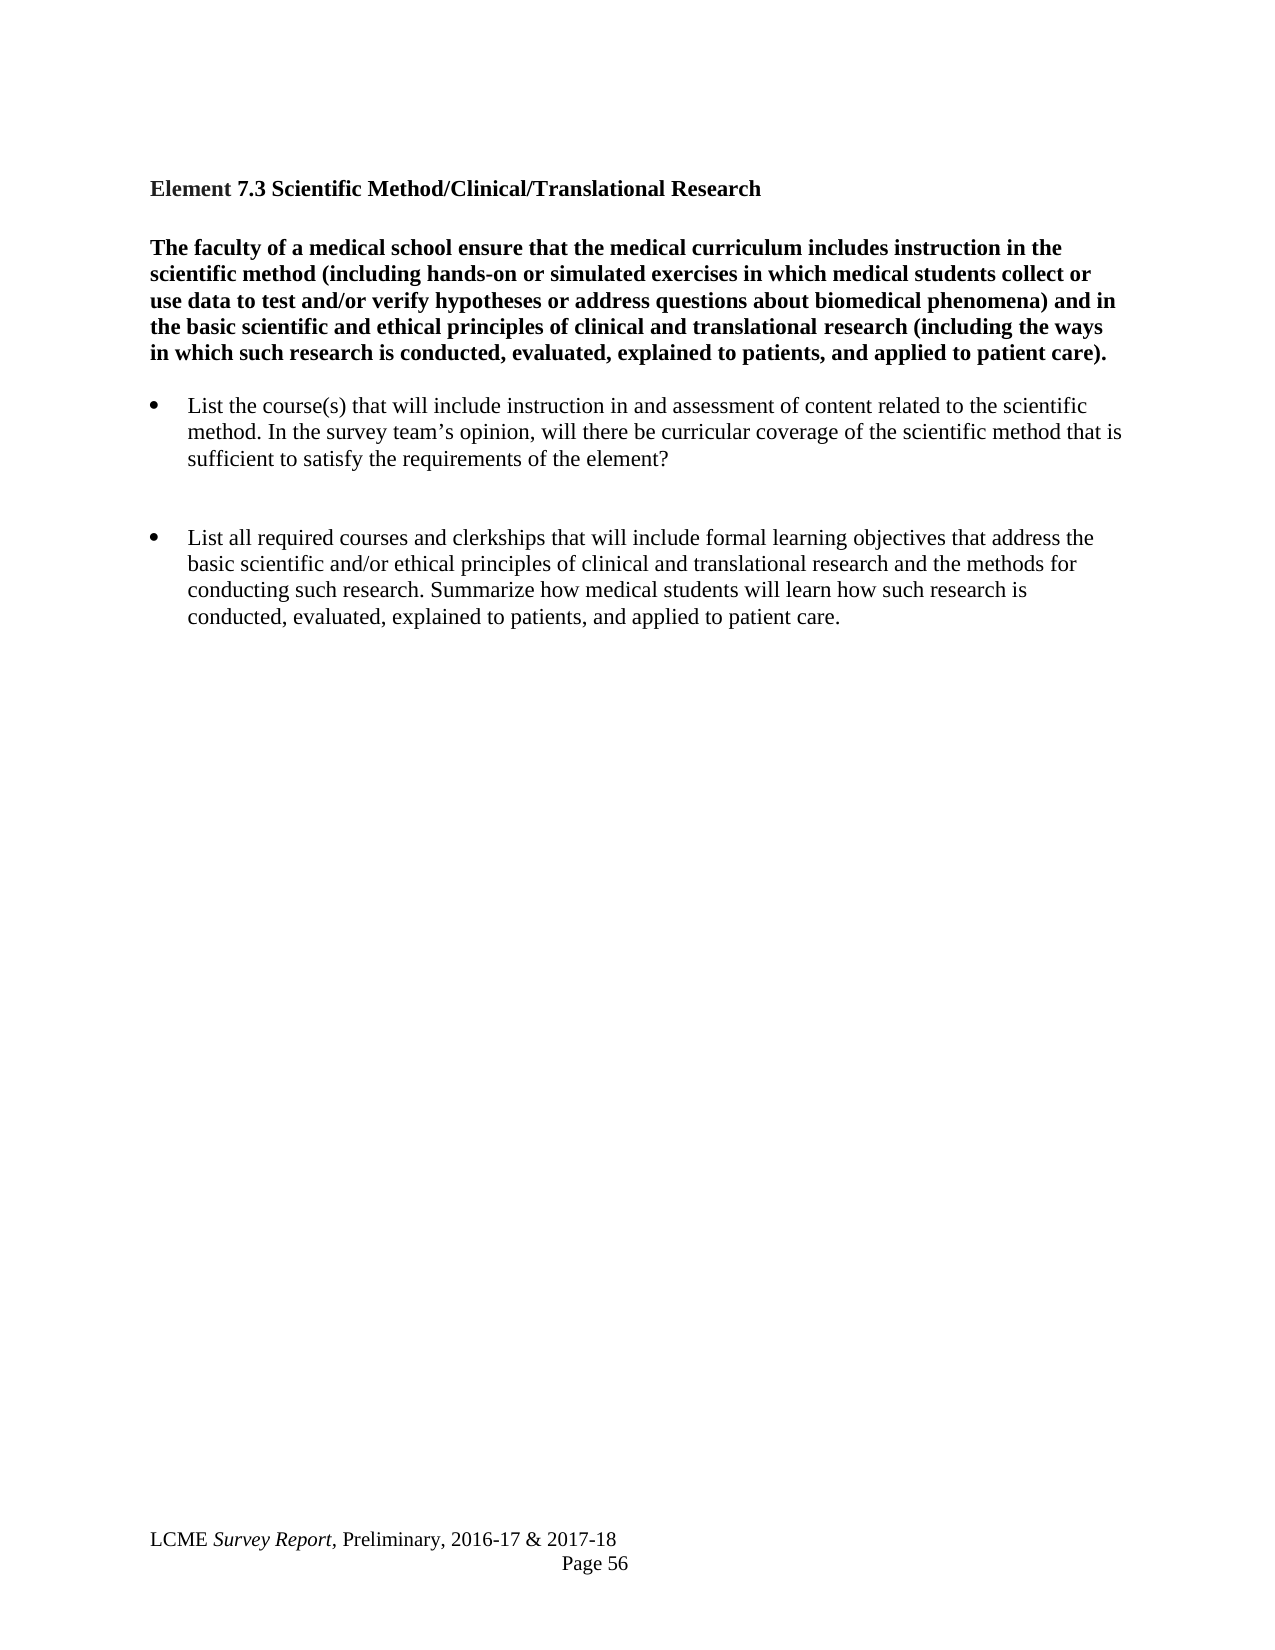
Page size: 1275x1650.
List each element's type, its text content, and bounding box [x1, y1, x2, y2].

subtitle Element 7.3 Scientific Method/Clinical/Translational Research [150, 175, 1125, 201]
list List all required courses and clerkships that will include formal learning objectives that address the basic scientific and/or ethical principles of clinical and translational research and the methods for conducting such research. Summarize how medical students will learn how such research is conducted, evaluated, explained to patients, and applied to patient care. [150, 524, 1125, 629]
text The faculty of a medical school ensure that the medical curriculum includes instruction in the scientific method (including hands-on or simulated exercises in which medical students collect or use data to test and/or verify hypotheses or address questions about biomedical phenomena) and in the basic scientific and ethical principles of clinical and translational research (including the ways in which such research is conducted, evaluated, explained to patients, and applied to patient care). [150, 234, 1125, 366]
list List the course(s) that will include instruction in and assessment of content related to the scientific method. In the survey team’s opinion, will there be curricular coverage of the scientific method that is sufficient to satisfy the requirements of the element? [150, 392, 1125, 471]
